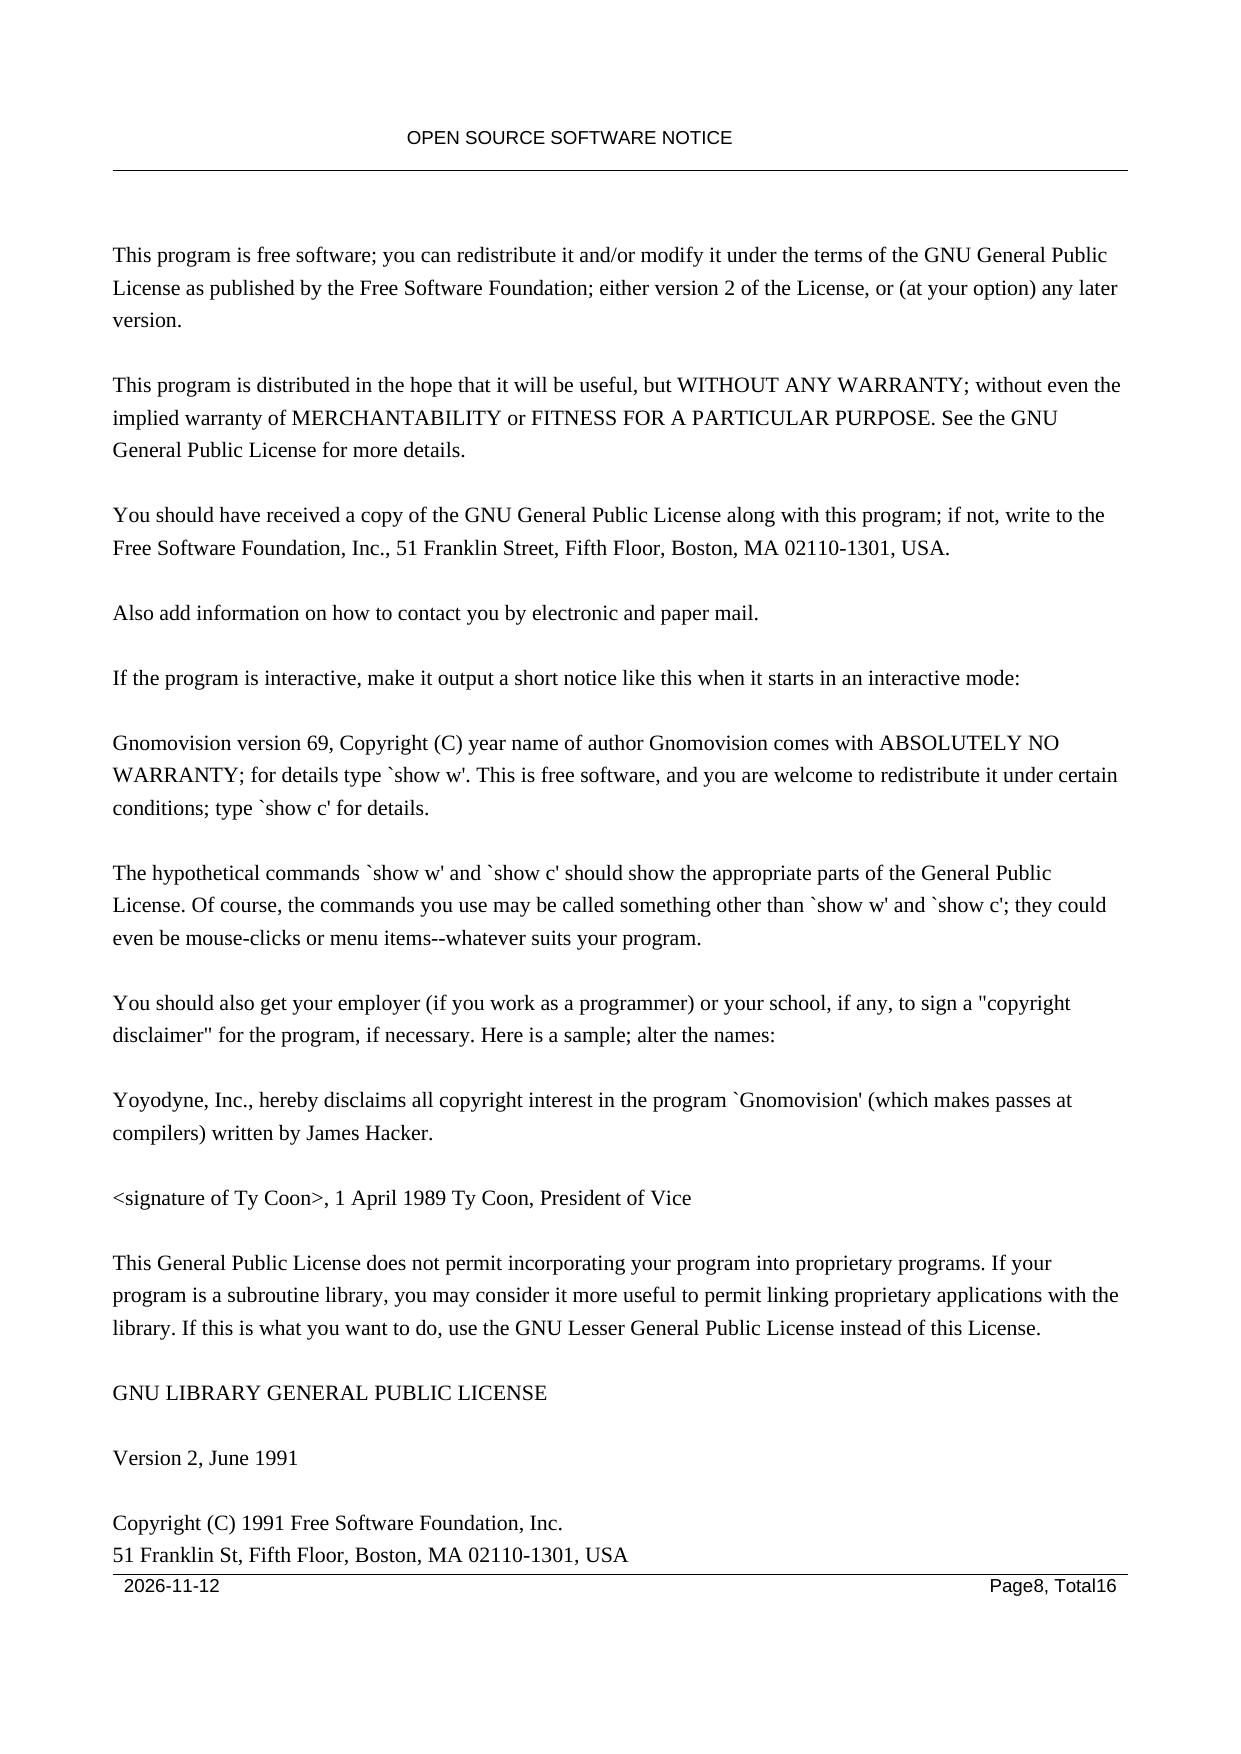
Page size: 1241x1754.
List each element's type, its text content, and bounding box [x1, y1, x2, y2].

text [112, 206, 1128, 1376]
text Copyright (C) 1991 Free Software Foundation, Inc. [112, 1506, 1128, 1539]
text Version 2, June 1991 [112, 1441, 1128, 1474]
text 51 Franklin St, Fifth Floor, Boston, MA 02110-1301, USA [112, 1539, 1128, 1571]
text GNU LIBRARY GENERAL PUBLIC LICENSE [112, 1376, 1128, 1409]
